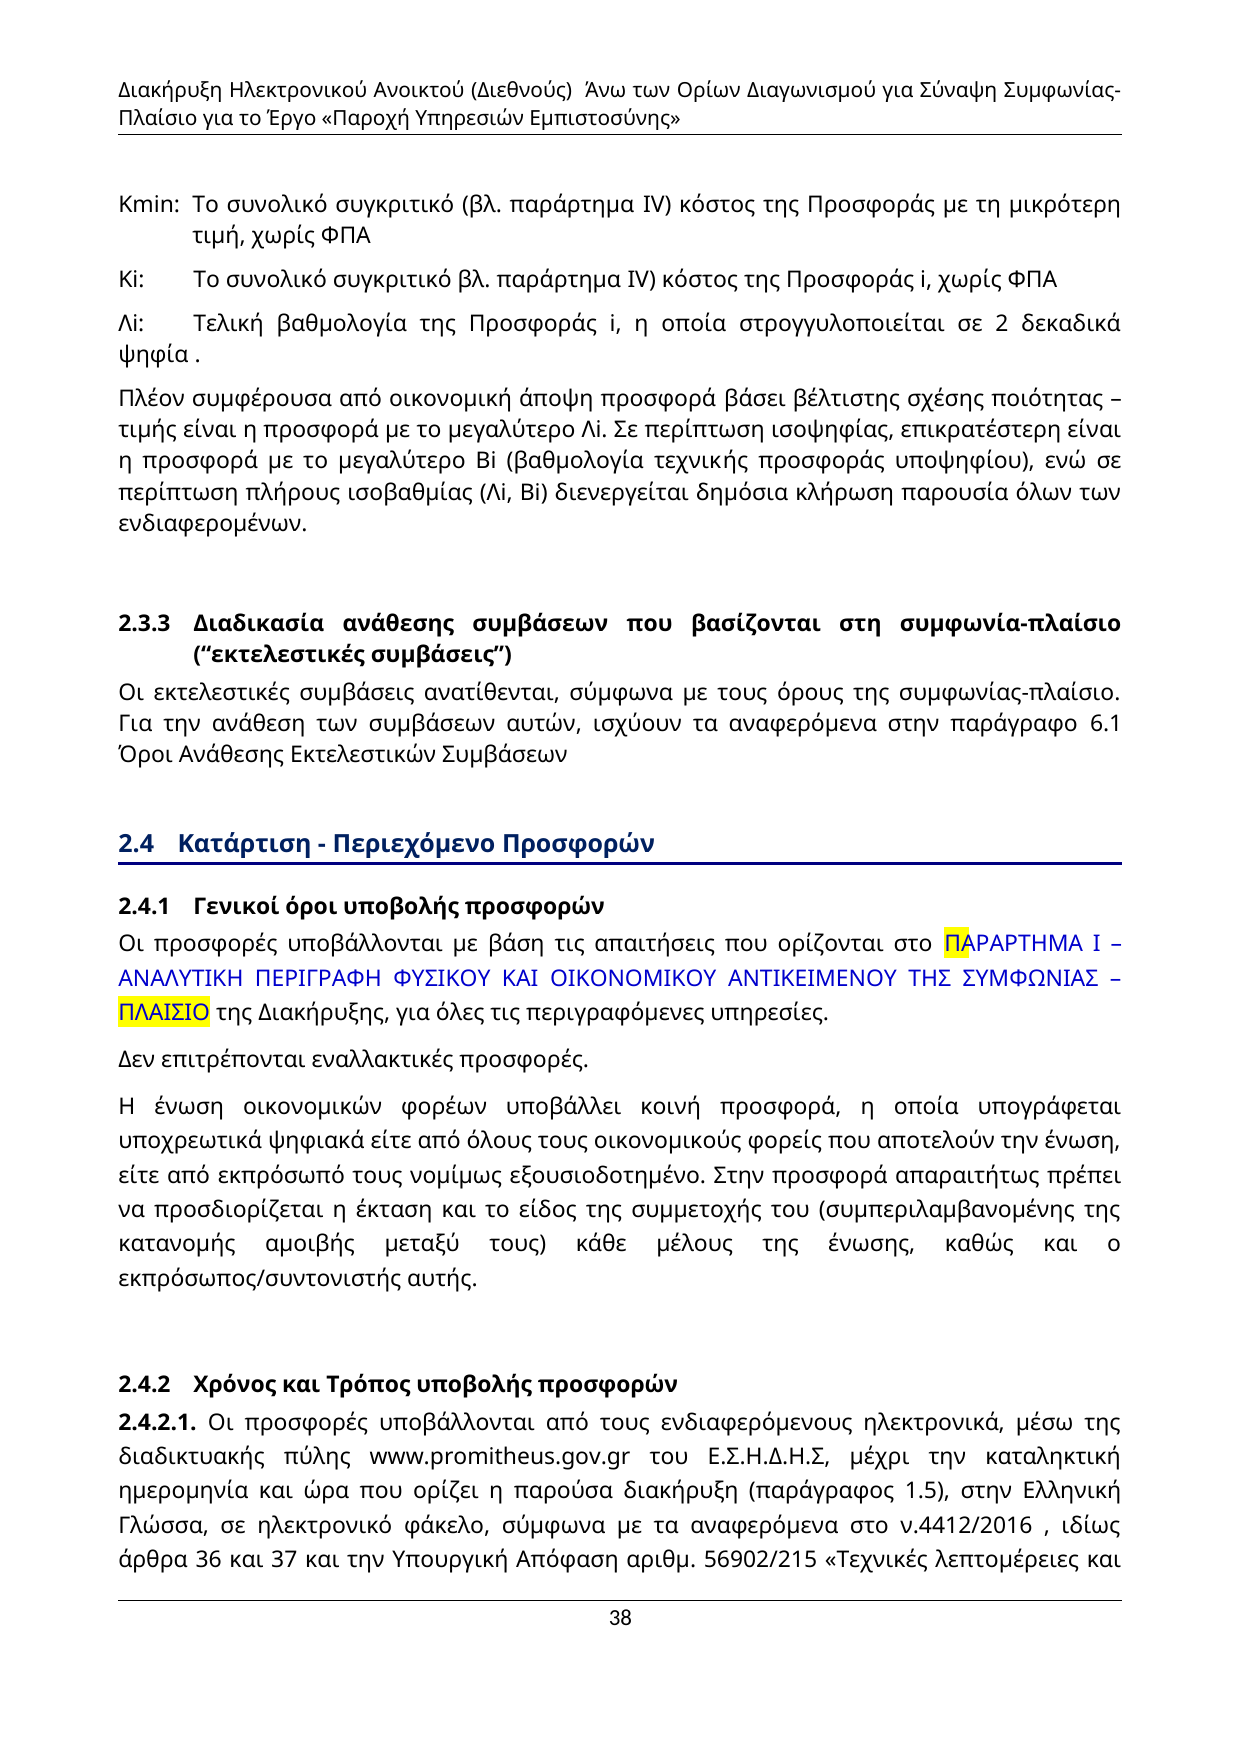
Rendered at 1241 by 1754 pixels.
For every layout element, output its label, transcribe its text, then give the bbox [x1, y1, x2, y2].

text Kmin: Το συνολικό συγκριτικό (βλ. παράρτημα IV) κόστος της Προσφοράς με τη μικρότερη τιμή, χωρίς ΦΠΑ [118, 188, 1122, 251]
text Η ένωση οικονομικών φορέων υποβάλλει κοινή προσφορά, η οποία υπογράφεται υποχρεωτικά ψηφιακά είτε από όλους τους οικονομικούς φορείς που αποτελούν την ένωση, είτε από εκπρόσωπό τους νομίμως εξουσιοδοτημένο. Στην προσφορά απαραιτήτως πρέπει να προσδιορίζεται η έκταση και το είδος της συμμετοχής του (συμπεριλαμβανομένης της κατανομής αμοιβής μεταξύ τους) κάθε μέλους της ένωσης, καθώς και ο εκπρόσωπος/συντονιστής αυτής. [118, 1090, 1122, 1293]
subtitle Κατάρτιση - Περιεχόμενο Προσφορών [118, 826, 1122, 862]
subtitle Γενικοί όροι υποβολής προσφορών [118, 890, 1122, 921]
subtitle Χρόνος και Τρόπος υποβολής προσφορών [118, 1368, 1122, 1399]
subtitle Διαδικασία ανάθεσης συμβάσεων που βασίζονται στη συμφωνία-πλαίσιο (“εκτελεστικές συμβάσεις”) [118, 607, 1122, 669]
text Πλέον συμφέρουσα από οικονομική άποψη προσφορά βάσει βέλτιστης σχέσης ποιότητας – τιμής είναι η προσφορά με το μεγαλύτερο Λi. Σε περίπτωση ισοψηφίας, επικρατέστερη είναι η προσφορά με το μεγαλύτερο Βi (βαθμολογία τεχνικής προσφοράς υποψηφίου), ενώ σε περίπτωση πλήρους ισοβαθμίας (Λi, Βi) διενεργείται δημόσια κλήρωση παρουσία όλων των ενδιαφερομένων. [118, 382, 1122, 538]
text Δεν επιτρέπονται εναλλακτικές προσφορές. [118, 1043, 1122, 1074]
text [118, 1405, 1122, 1574]
text Λi: Τελική βαθμολογία της Προσφοράς i, η οποία στρογγυλοποιείται σε 2 δεκαδικά ψηφία . [118, 307, 1122, 369]
text Οι εκτελεστικές συμβάσεις ανατίθενται, σύμφωνα με τους όρους της συμφωνίας-πλαίσιο. Για την ανάθεση των συμβάσεων αυτών, ισχύουν τα αναφερόμενα στην παράγραφο 6.1 Όροι Ανάθεσης Εκτελεστικών Συμβάσεων [118, 676, 1122, 769]
text Ki: Το συνολικό συγκριτικό βλ. παράρτημα IV) κόστος της Προσφοράς i, χωρίς ΦΠΑ [118, 263, 1122, 294]
text Οι προσφορές υποβάλλονται με βάση τις απαιτήσεις που ορίζονται στο ΠΑΡΑΡΤΗΜΑ Ι – ΑΝΑΛΥΤΙΚΗ ΠΕΡΙΓΡΑΦΗ ΦΥΣΙΚΟΥ ΚΑΙ ΟΙΚΟΝΟΜΙΚΟΥ ΑΝΤΙΚΕΙΜΕΝΟΥ ΤΗΣ ΣΥΜΦΩΝΙΑΣ – ΠΛΑΙΣΙΟ της Διακήρυξης, για όλες τις περιγραφόμενες υπηρεσίες. [118, 927, 1122, 1027]
